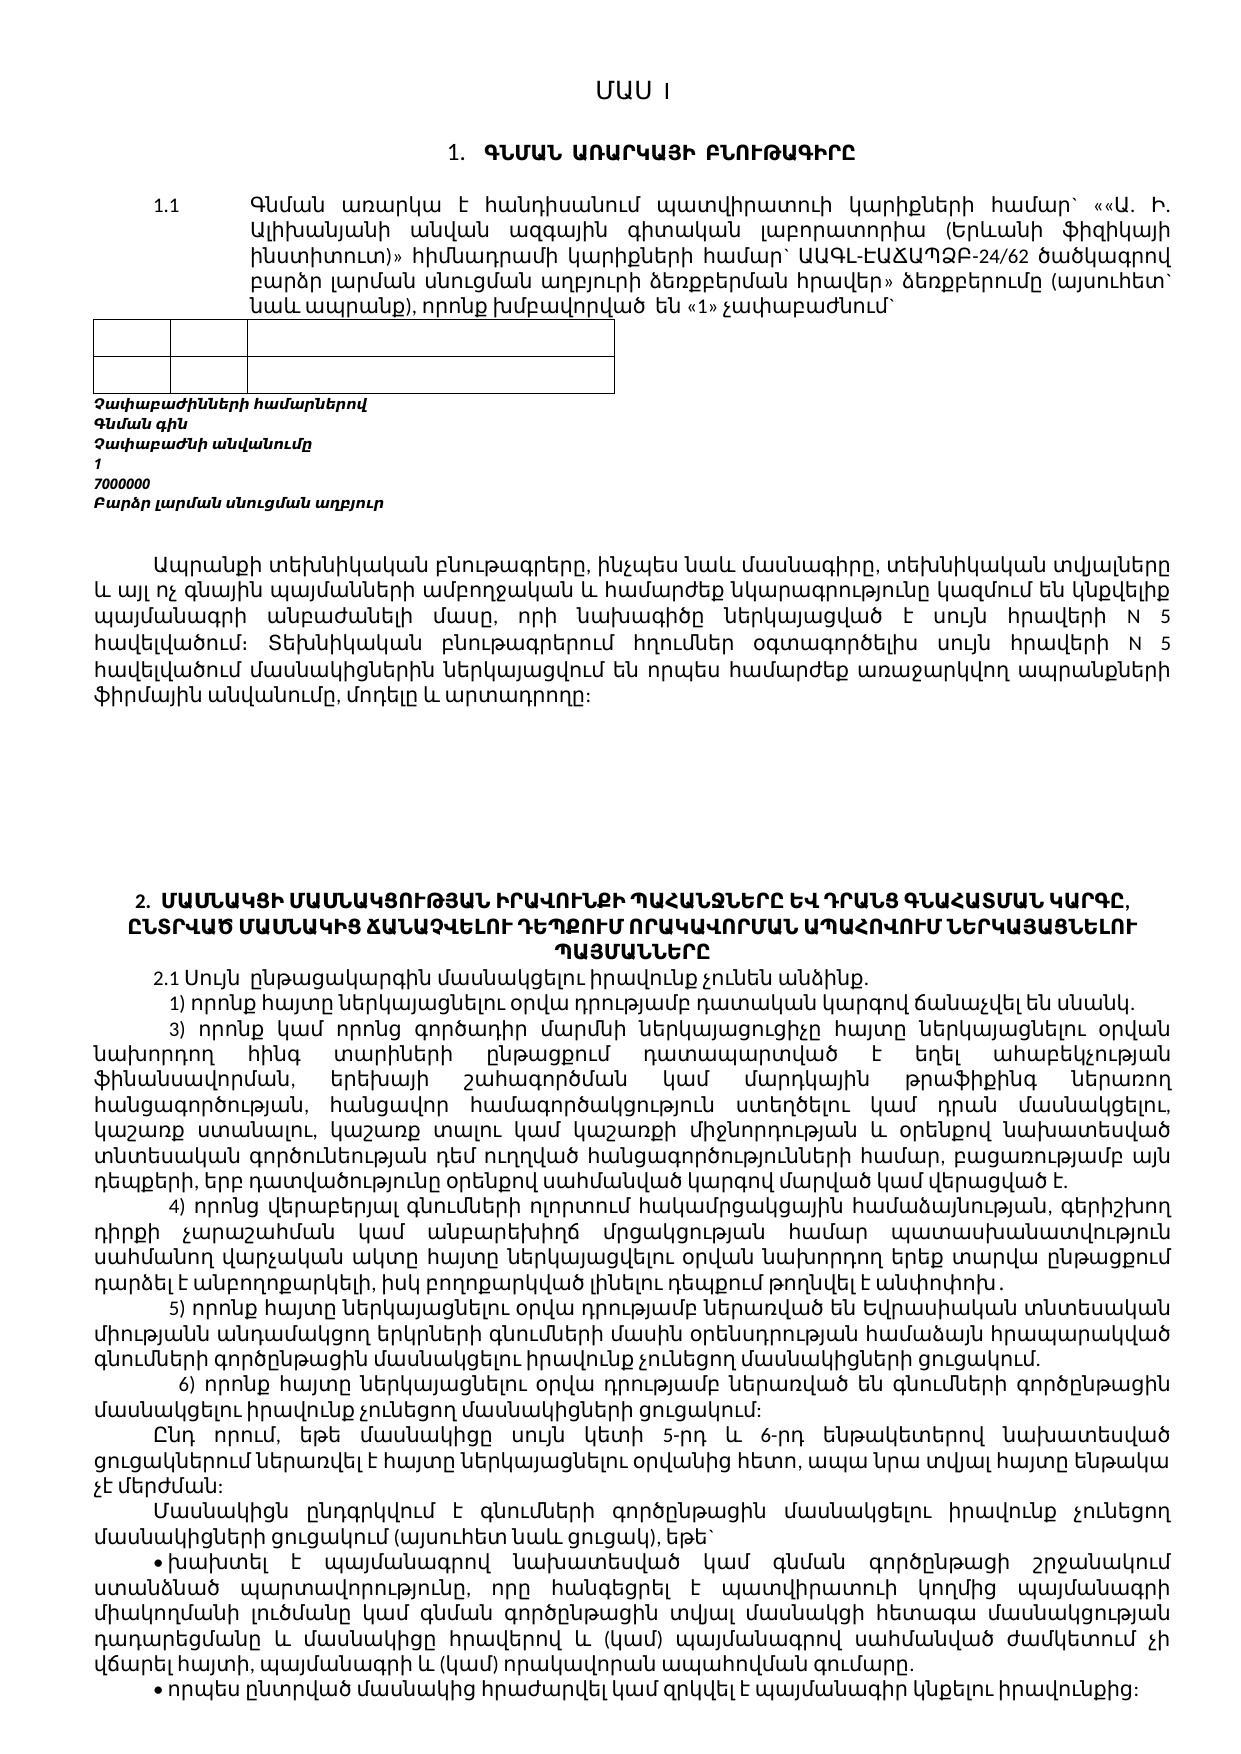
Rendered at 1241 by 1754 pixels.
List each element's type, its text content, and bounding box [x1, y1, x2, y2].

text • խախտել է պայմանագրով նախատեսված կամ գնման գործընթացի շրջանակում ստանձնած պարտավորությունը, որը հանգեցրել է պատվիրատուի կողմից պայմանագրի միակողմանի լուծմանը կամ գնման գործընթացին տվյալ մասնակցի հետագա մասնակցության դադարեցմանը և մասնակիցը հրավերով և (կամ) պայմանագրով սահմանված ժամկետում չի վճարել հայտի, պայմանագրի և (կամ) որակավորան ապահովման գումարը. [94, 1549, 1171, 1677]
text 4) որոնց վերաբերյալ գնումների ոլորտում հակամրցակցային համաձայնության, գերիշխող դիրքի չարաշահման կամ անբարեխիղճ մրցակցության համար պատասխանատվություն սահմանող վարչական ակտը հայտը ներկայացվելու օրվան նախորդող երեք տարվա ընթացքում դարձել է անբողոքարկելի, իսկ բողոքարկված լինելու դեպքում թողնվել է անփոփոխ․ [94, 1194, 1171, 1295]
text • որպես ընտրված մասնակից հրաժարվել կամ զրկվել է պայմանագիր կնքելու իրավունքից: [94, 1677, 1171, 1702]
text 3) որոնք կամ որոնց գործադիր մարմնի ներկայացուցիչը հայտը ներկայացնելու օրվան նախորդող հինգ տարիների ընթացքում դատապարտված է եղել ահաբեկչության ֆինանսավորման, երեխայի շահագործման կամ մարդկային թրաֆիքինգ ներառող հանցագործության, հանցավոր համագործակցություն ստեղծելու կամ դրան մասնակցելու, կաշառք ստանալու, կաշառք տալու կամ կաշառքի միջնորդության և օրենքով նախատեսված տնտեսական գործունեության դեմ ուղղված հանցագործությունների համար, բացառությամբ այն դեպքերի, երբ դատվածությունը օրենքով սահմանված կարգով մարված կամ վերացված է. [94, 1016, 1171, 1194]
list ԳՆՄԱՆ ԱՌԱՐԿԱՅԻ ԲՆՈՒԹԱԳԻՐԸ [131, 136, 1171, 167]
text 5) որոնք հայտը ներկայացնելու օրվա դրությամբ ներառված են Եվրասիական տնտեսական միությանն անդամակցող երկրների գնումների մասին օրենսդրության համաձայն հրապարակված գնումների գործընթացին մասնակցելու իրավունք չունեցող մասնակիցների ցուցակում. [94, 1295, 1171, 1372]
text Մասնակիցն ընդգրկվում է գնումների գործընթացին մասնակցելու իրավունք չունեցող մասնակիցների ցուցակում (այսուհետ նաև ցուցակ), եթե` [94, 1499, 1171, 1549]
text 2. ՄԱՍՆԱԿՑԻ ՄԱՍՆԱԿՑՈՒԹՅԱՆ ԻՐԱՎՈՒՆՔԻ ՊԱՀԱՆՋՆԵՐԸ ԵՎ ԴՐԱՆՑ ԳՆԱՀԱՏՄԱՆ ԿԱՐԳԸ, ԸՆՏՐՎԱԾ ՄԱՍՆԱԿԻՑ ՃԱՆԱՉՎԵԼՈՒ ԴԵՊՔՈՒՄ ՈՐԱԿԱՎՈՐՄԱՆ ԱՊԱՀՈՎՈՒՄ ՆԵՐԿԱՅԱՑՆԵԼՈՒ ՊԱՅՄԱՆՆԵՐԸ [94, 889, 1171, 965]
text ՄԱՍ I [94, 75, 1171, 106]
text 6) որոնք հայտը ներկայացնելու օրվա դրությամբ ներառված են գնումների գործընթացին մասնակցելու իրավունք չունեցող մասնակիցների ցուցակում: [94, 1372, 1171, 1422]
text 2.1 Սույն ընթացակարգին մասնակցելու իրավունք չունեն անձինք. [94, 965, 1171, 990]
text Ընդ որում, եթե մասնակիցը սույն կետի 5-րդ և 6-րդ ենթակետերով նախատեսված ցուցակներում ներառվել է հայտը ներկայացնելու օրվանից հետո, ապա նրա տվյալ հայտը ենթակա չէ մերժման: [94, 1422, 1171, 1499]
text Ապրանքի տեխնիկական բնութագրերը, ինչպես նաև մասնագիրը, տեխնիկական տվյալները և այլ ոչ գնային պայմանների ամբողջական և համարժեք նկարագրությունը կազմում են կնքվելիք պայմանագրի անբաժանելի մասը, որի նախագիծը ներկայացված է սույն հրավերի N 5 հավելվածում։ Տեխնիկական բնութագրերում հղումներ օգտագործելիս սույն հրավերի N 5 հավելվածում մասնակիցներին ներկայացվում են որպես համարժեք առաջարկվող ապրանքների ֆիրմային անվանումը, մոդելը և արտադրողը: [94, 552, 1171, 708]
text 1) որոնք հայտը ներկայացնելու օրվա դրությամբ դատական կարգով ճանաչվել են սնանկ. [94, 990, 1171, 1016]
subtitle Գնման առարկա է հանդիսանում պատվիրատուի կարիքների համար` ««Ա. Ի. Ալիխանյանի անվան ազգային գիտական լաբորատորիա (Երևանի ֆիզիկայի ինստիտուտ)» հիմնադրամի կարիքների համար` ԱԱԳԼ-ԷԱՃԱՊՁԲ-24/62 ծածկագրով բարձր լարման սնուցման աղբյուրի ձեռքբերման հրավեր» ձեռքբերումը (այսուհետ` նաև ապրանք), որոնք խմբավորված են «1» չափաբաժնում` [153, 192, 1171, 319]
